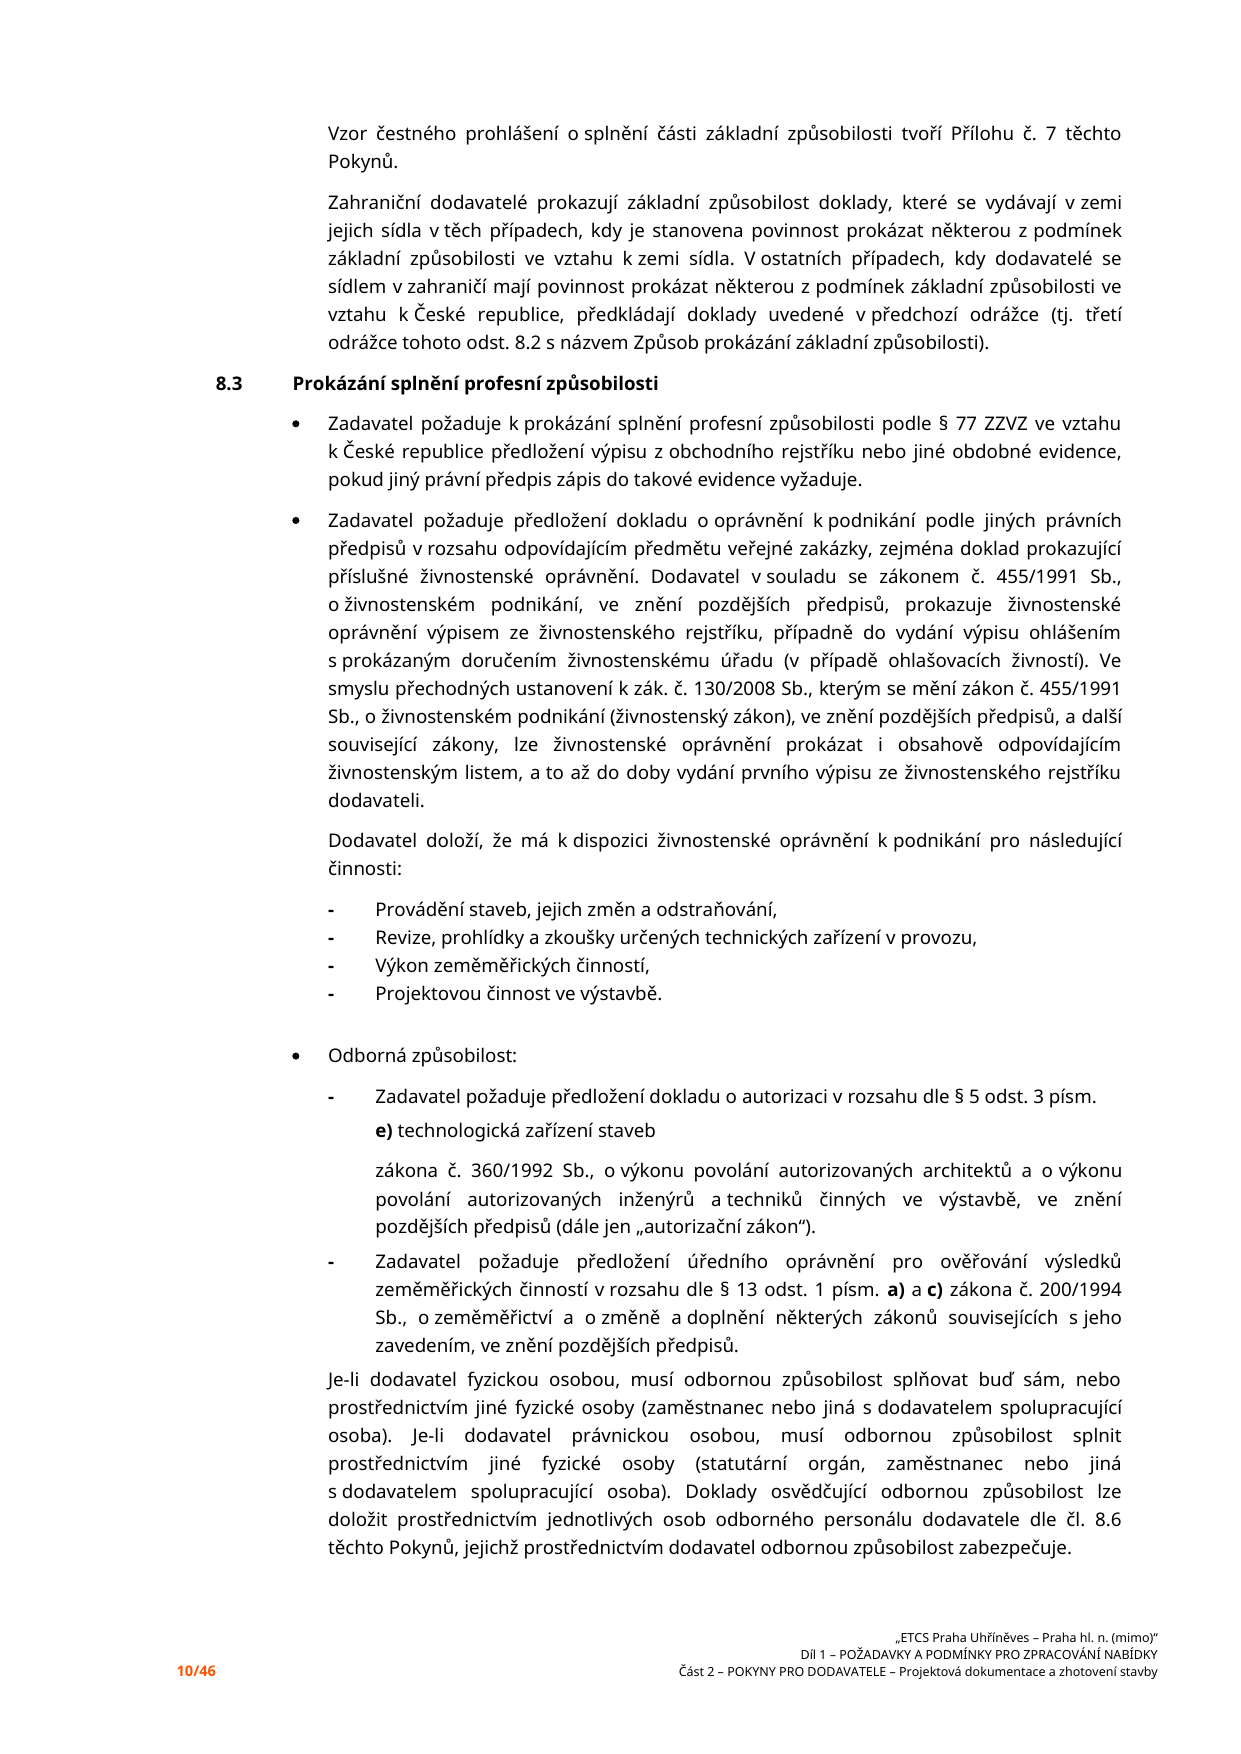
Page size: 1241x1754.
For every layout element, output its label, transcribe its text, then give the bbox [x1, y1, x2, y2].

text Zadavatel požaduje předložení úředního oprávnění pro ověřování výsledků zeměměřických činností v rozsahu dle § 13 odst. 1 písm. a) a c) zákona č. 200/1994 Sb., o zeměměřictví a o změně a doplnění některých zákonů souvisejících s jeho zavedením, ve znění pozdějších předpisů. [328, 1248, 1122, 1358]
text Zadavatel požaduje k prokázání splnění profesní způsobilosti podle § 77 ZZVZ ve vztahu k České republice předložení výpisu z obchodního rejstříku nebo jiné obdobné evidence, pokud jiný právní předpis zápis do takové evidence vyžaduje. [292, 410, 1122, 492]
text Výkon zeměměřických činností, [328, 952, 1122, 978]
list zákona č. 360/1992 Sb., o výkonu povolání autorizovaných architektů a o výkonu povolání autorizovaných inženýrů a techniků činných ve výstavbě, ve znění pozdějších předpisů (dále jen „autorizační zákon“). [375, 1158, 1122, 1239]
text Zadavatel požaduje předložení dokladu o autorizaci v rozsahu dle § 5 odst. 3 písm. [328, 1083, 1122, 1108]
text Vzor čestného prohlášení o splnění části základní způsobilosti tvoří Přílohu č. 7 těchto Pokynů. [328, 121, 1122, 174]
text Zadavatel požaduje předložení dokladu o oprávnění k podnikání podle jiných právních předpisů v rozsahu odpovídajícím předmětu veřejné zakázky, zejména doklad prokazující příslušné živnostenské oprávnění. Dodavatel v souladu se zákonem č. 455/1991 Sb., o živnostenském podnikání, ve znění pozdějších předpisů, prokazuje živnostenské oprávnění výpisem ze živnostenského rejstříku, případně do vydání výpisu ohlášením s prokázaným doručením živnostenskému úřadu (v případě ohlašovacích živností). Ve smyslu přechodných ustanovení k zák. č. 130/2008 Sb., kterým se mění zákon č. 455/1991 Sb., o živnostenském podnikání (živnostenský zákon), ve znění pozdějších předpisů, a další související zákony, lze živnostenské oprávnění prokázat i obsahově odpovídajícím živnostenským listem, a to až do doby vydání prvního výpisu ze živnostenského rejstříku dodavateli. [292, 507, 1122, 813]
text Revize, prohlídky a zkoušky určených technických zařízení v provozu, [328, 924, 1122, 950]
text Je-li dodavatel fyzickou osobou, musí odbornou způsobilost splňovat buď sám, nebo prostřednictvím jiné fyzické osoby (zaměstnanec nebo jiná s dodavatelem spolupracující osoba). Je-li dodavatel právnickou osobou, musí odbornou způsobilost splnit prostřednictvím jiné fyzické osoby (statutární orgán, zaměstnanec nebo jiná s dodavatelem spolupracující osoba). Doklady osvědčující odbornou způsobilost lze doložit prostřednictvím jednotlivých osob odborného personálu dodavatele dle čl. 8.6 těchto Pokynů, jejichž prostřednictvím dodavatel odbornou způsobilost zabezpečuje. [328, 1366, 1122, 1560]
list e) technologická zařízení staveb [339, 1117, 1122, 1143]
text Prokázání splnění profesní způsobilosti [216, 370, 1122, 395]
text Provádění staveb, jejich změn a odstraňování, [328, 896, 1122, 922]
text Projektovou činnost ve výstavbě. [328, 980, 1122, 1006]
text Zahraniční dodavatelé prokazují základní způsobilost doklady, které se vydávají v zemi jejich sídla v těch případech, kdy je stanovena povinnost prokázat některou z podmínek základní způsobilosti ve vztahu k zemi sídla. V ostatních případech, kdy dodavatelé se sídlem v zahraničí mají povinnost prokázat některou z podmínek základní způsobilosti ve vztahu k České republice, předkládají doklady uvedené v předchozí odrážce (tj. třetí odrážce tohoto odst. 8.2 s názvem Způsob prokázání základní způsobilosti). [328, 189, 1122, 355]
text Odborná způsobilost: [292, 1042, 1122, 1068]
text Dodavatel doloží, že má k dispozici živnostenské oprávnění k podnikání pro následující činnosti: [328, 828, 1122, 881]
